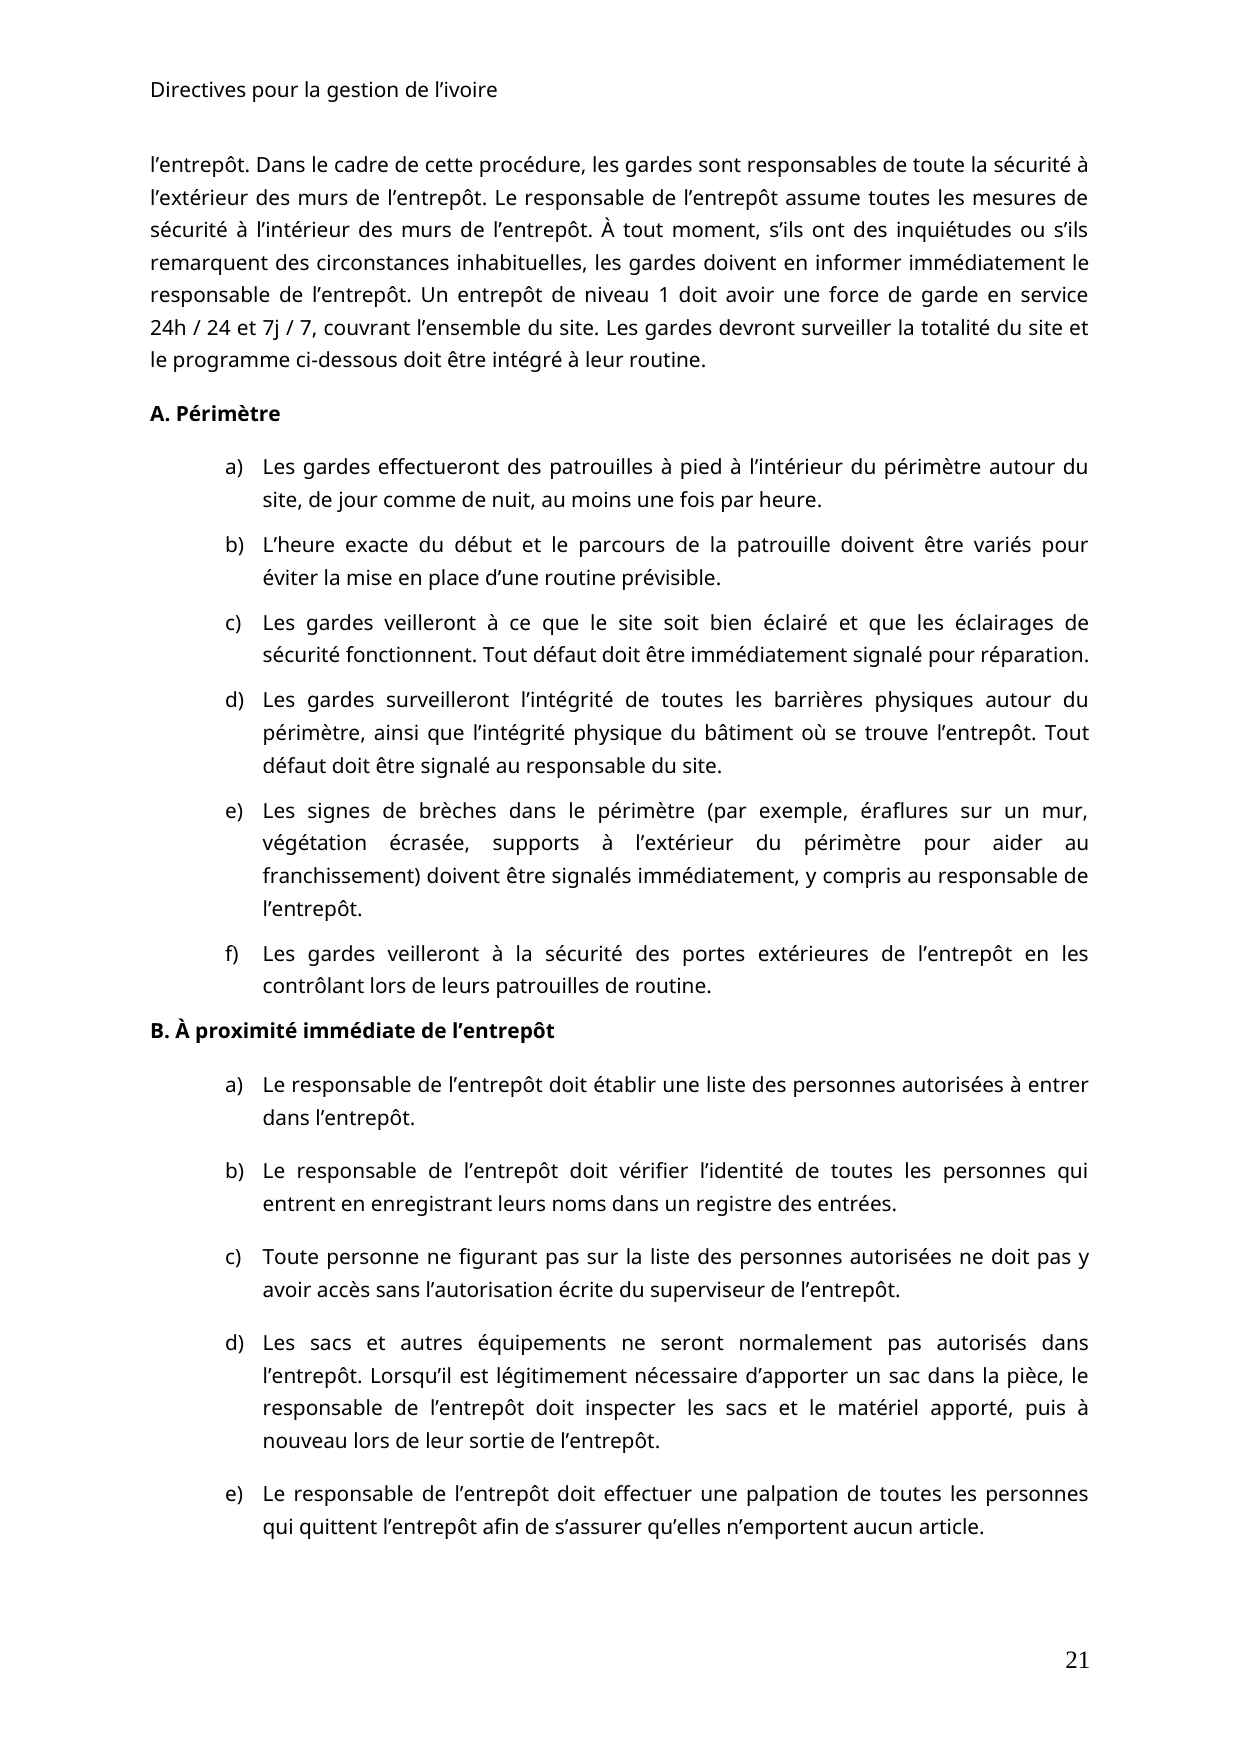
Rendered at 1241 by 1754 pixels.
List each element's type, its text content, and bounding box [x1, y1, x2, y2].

list Les sacs et autres équipements ne seront normalement pas autorisés dans l’entrepôt. Lorsqu’il est légitimement nécessaire d’apporter un sac dans la pièce, le responsable de l’entrepôt doit inspecter les sacs et le matériel apporté, puis à nouveau lors de leur sortie de l’entrepôt. [225, 1328, 1090, 1454]
list L’heure exacte du début et le parcours de la patrouille doivent être variés pour éviter la mise en place d’une routine prévisible. [225, 530, 1090, 591]
list Le responsable de l’entrepôt doit établir une liste des personnes autorisées à entrer dans l’entrepôt. [225, 1070, 1090, 1131]
list Les gardes effectueront des patrouilles à pied à l’intérieur du périmètre autour du site, de jour comme de nuit, au moins une fois par heure. [225, 452, 1090, 513]
list Le responsable de l’entrepôt doit effectuer une palpation de toutes les personnes qui quittent l’entrepôt afin de s’assurer qu’elles n’emportent aucun article. [225, 1479, 1090, 1540]
list Les gardes veilleront à la sécurité des portes extérieures de l’entrepôt en les contrôlant lors de leurs patrouilles de routine. [225, 939, 1090, 1000]
list Les gardes surveilleront l’intégrité de toutes les barrières physiques autour du périmètre, ainsi que l’intégrité physique du bâtiment où se trouve l’entrepôt. Tout défaut doit être signalé au responsable du site. [225, 686, 1090, 779]
text A. Périmètre [150, 399, 1090, 427]
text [150, 150, 1090, 374]
list Toute personne ne figurant pas sur la liste des personnes autorisées ne doit pas y avoir accès sans l’autorisation écrite du superviseur de l’entrepôt. [225, 1242, 1090, 1303]
text B. À proximité immédiate de l’entrepôt [150, 1017, 1090, 1045]
list Les signes de brèches dans le périmètre (par exemple, éraflures sur un mur, végétation écrasée, supports à l’extérieur du périmètre pour aider au franchissement) doivent être signalés immédiatement, y compris au responsable de l’entrepôt. [225, 796, 1090, 922]
list Les gardes veilleront à ce que le site soit bien éclairé et que les éclairages de sécurité fonctionnent. Tout défaut doit être immédiatement signalé pour réparation. [225, 608, 1090, 669]
list Le responsable de l’entrepôt doit vérifier l’identité de toutes les personnes qui entrent en enregistrant leurs noms dans un registre des entrées. [225, 1156, 1090, 1217]
